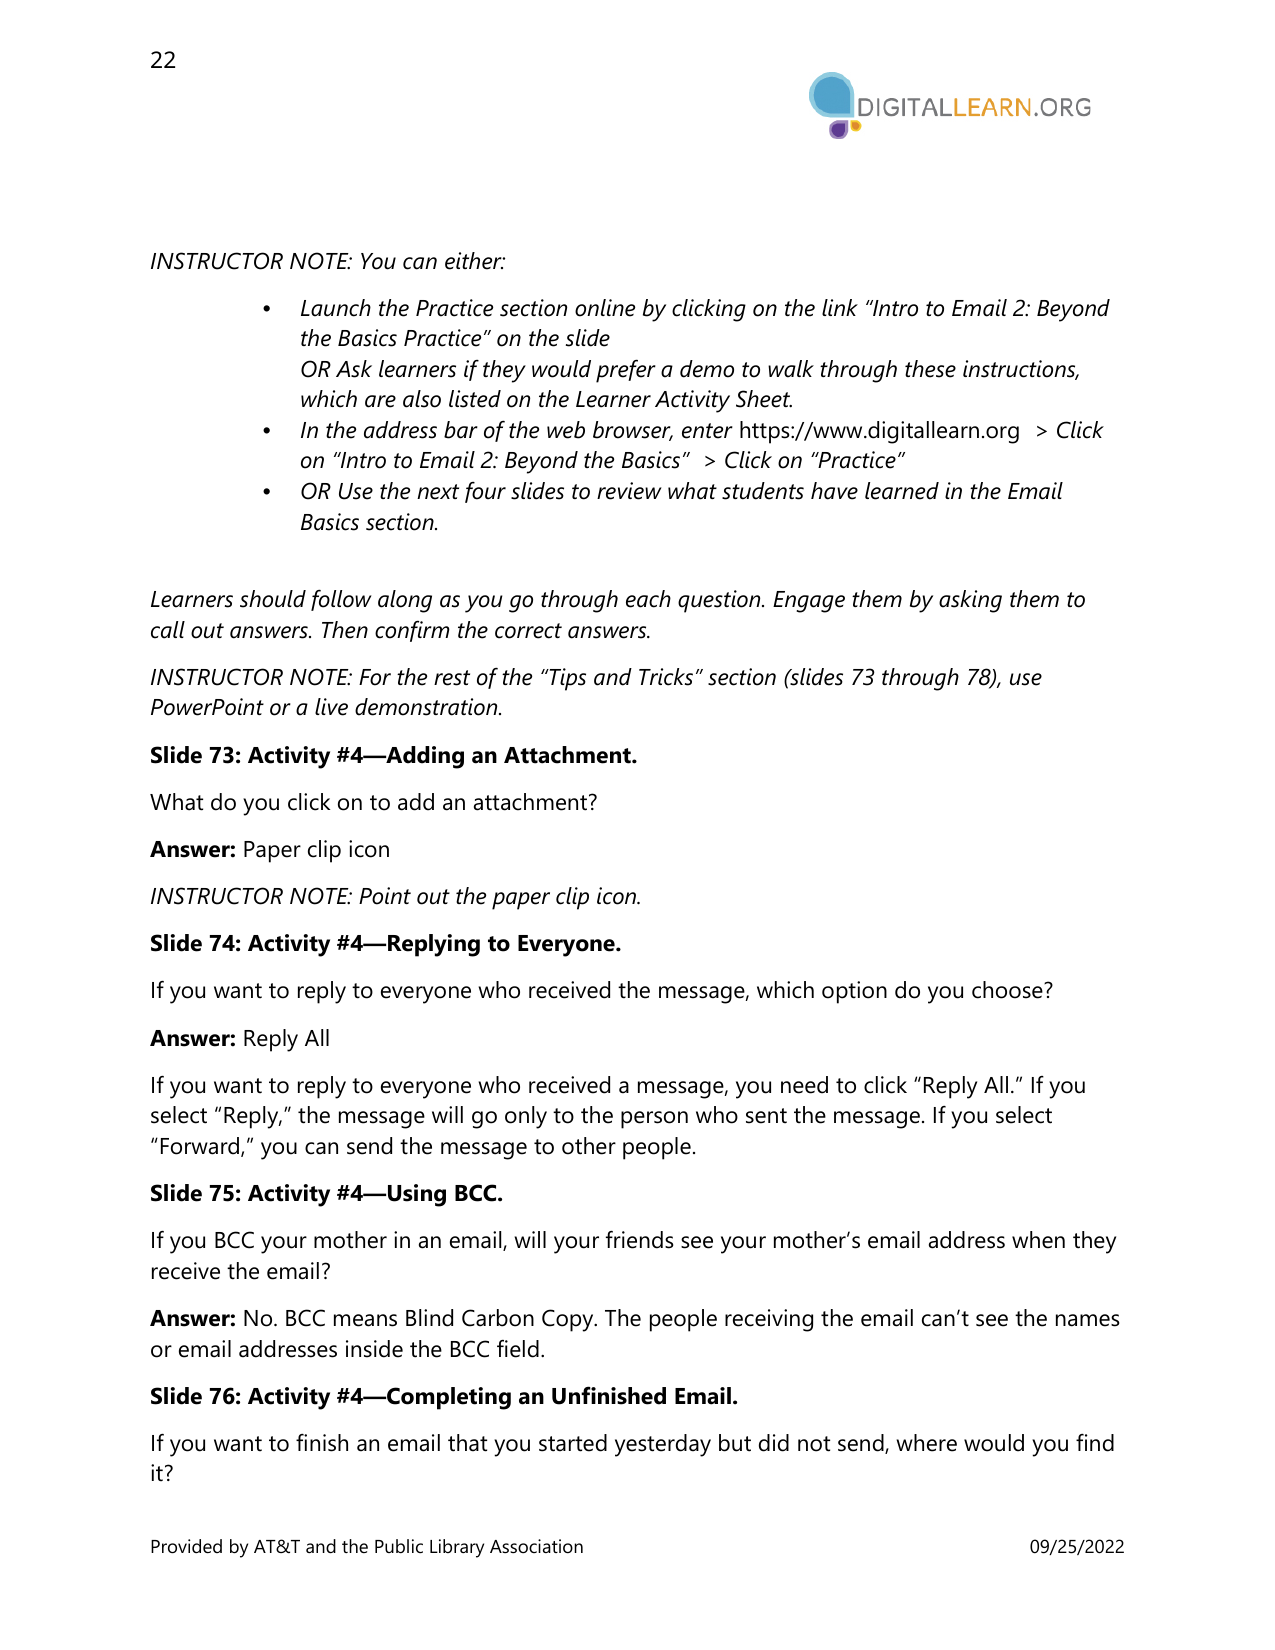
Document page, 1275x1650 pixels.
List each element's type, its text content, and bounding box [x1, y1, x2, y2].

text If you want to reply to everyone who received a message, you need to click “Reply All.” If you select “Reply,” the message will go only to the person who sent the message. If you select “Forward,” you can send the message to other people. [150, 1069, 1125, 1160]
text If you want to finish an email that you started yesterday but did not send, where would you find it? [150, 1427, 1125, 1488]
text If you want to reply to everyone who received the message, which option do you choose? [150, 974, 1125, 1005]
list In the address bar of the web browser, enter https://www.digitallearn.org > Click on “Intro to Email 2: Beyond the Basics” > Click on “Practice” [262, 414, 1125, 475]
text INSTRUCTOR NOTE: For the rest of the “Tips and Tricks” section (slides 73 through 78), use PowerPoint or a live demonstration. [150, 661, 1125, 722]
text Slide 75: Activity #4—Using BCC. [150, 1177, 1125, 1207]
text Slide 73: Activity #4—Adding an Attachment. [150, 738, 1125, 769]
text INSTRUCTOR NOTE: Point out the paper clip icon. [150, 880, 1125, 910]
text Answer: No. BCC means Blind Carbon Copy. The people receiving the email can’t see the names or email addresses inside the BCC field. [150, 1302, 1125, 1363]
text Learners should follow along as you go through each question. Engage them by asking them to call out answers. Then confirm the correct answers. [150, 583, 1125, 644]
list Launch the Practice section online by clicking on the link “Intro to Email 2: Beyond the Basics Practice” on the slide OR Ask learners if they would prefer a demo to walk through these instructions, which are also listed on the Learner Activity Sheet. [262, 292, 1125, 414]
text If you BCC your mother in an email, will your friends see your mother’s email address when they receive the email? [150, 1224, 1125, 1285]
list OR Use the next four slides to review what students have learned in the Email Basics section. [262, 475, 1125, 536]
picture [809, 72, 1091, 139]
text Slide 74: Activity #4—Replying to Everyone. [150, 927, 1125, 958]
text Answer: Reply All [150, 1021, 1125, 1052]
text Answer: Paper clip icon [150, 833, 1125, 863]
text What do you click on to add an attachment? [150, 786, 1125, 816]
text INSTRUCTOR NOTE: You can either: [150, 244, 1125, 275]
text Slide 76: Activity #4—Completing an Unfinished Email. [150, 1379, 1125, 1410]
